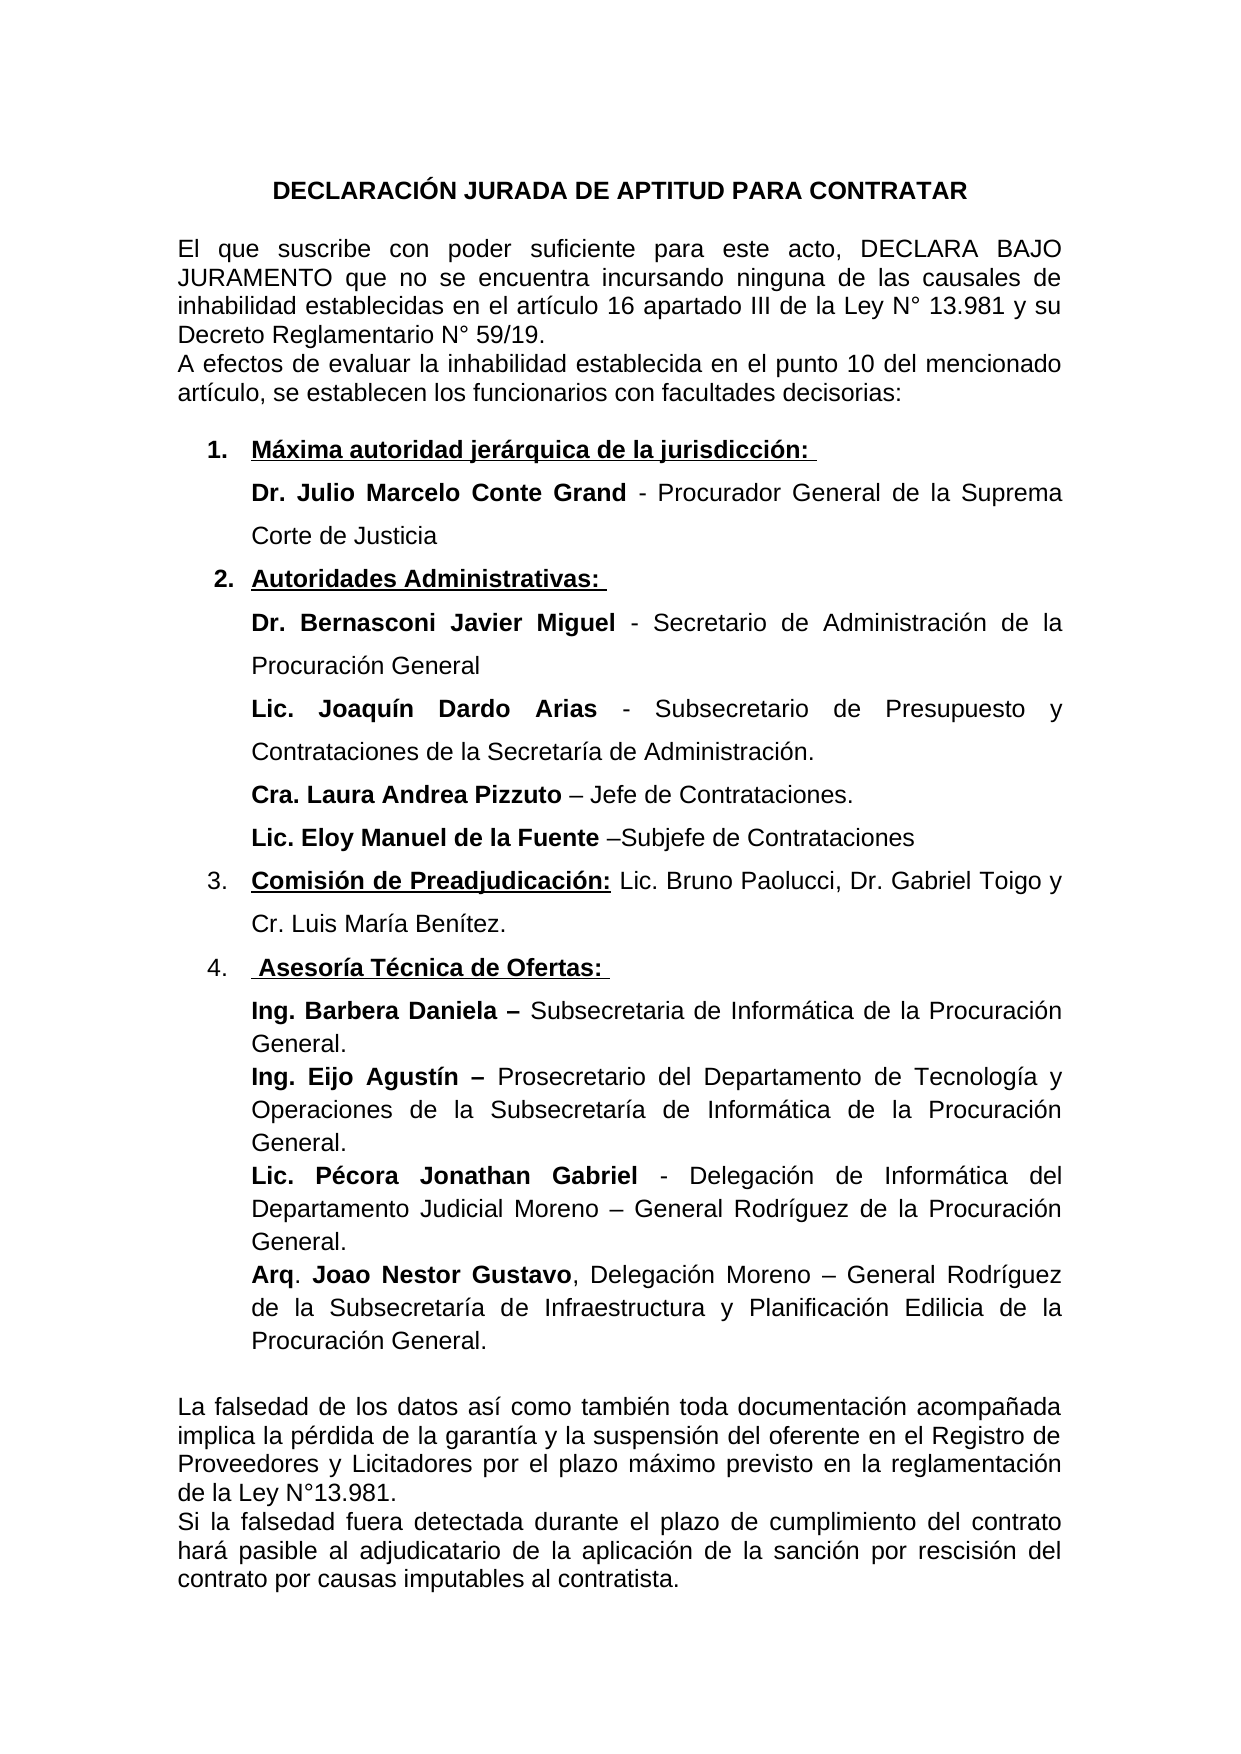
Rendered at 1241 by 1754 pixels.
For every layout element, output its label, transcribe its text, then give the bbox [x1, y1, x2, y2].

text A efectos de evaluar la inhabilidad establecida en el punto 10 del mencionado artículo, se establecen los funcionarios con facultades decisorias: [177, 349, 1063, 406]
text El que suscribe con poder suficiente para este acto, DECLARA BAJO JURAMENTO que no se encuentra incursando ninguna de las causales de inhabilidad establecidas en el artículo 16 apartado III de la Ley N° 13.981 y su Decreto Reglamentario N° 59/19. [177, 234, 1063, 349]
list Lic. Pécora Jonathan Gabriel - Delegación de Informática del Departamento Judicial Moreno – General Rodríguez de la Procuración General. [251, 1161, 1063, 1256]
list Comisión de Preadjudicación: Lic. Bruno Paolucci, Dr. Gabriel Toigo y Cr. Luis María Benítez. [207, 866, 1063, 938]
text La falsedad de los datos así como también toda documentación acompañada implica la pérdida de la garantía y la suspensión del oferente en el Registro de Proveedores y Licitadores por el plazo máximo previsto en la reglamentación de la Ley N°13.981. [177, 1392, 1063, 1507]
text Lic. Joaquín Dardo Arias - Subsecretario de Presupuesto y Contrataciones de la Secretaría de Administración. [251, 694, 1063, 766]
text Lic. Eloy Manuel de la Fuente –Subjefe de Contrataciones [177, 823, 1063, 852]
text Cra. Laura Andrea Pizzuto – Jefe de Contrataciones. [251, 780, 1063, 809]
text Dr. Bernasconi Javier Miguel - Secretario de Administración de la Procuración General [251, 608, 1063, 679]
list Ing. Eijo Agustín – Prosecretario del Departamento de Tecnología y Operaciones de la Subsecretaría de Informática de la Procuración General. [251, 1062, 1063, 1157]
text Si la falsedad fuera detectada durante el plazo de cumplimiento del contrato hará pasible al adjudicatario de la aplicación de la sanción por rescisión del contrato por causas imputables al contratista. [177, 1507, 1063, 1593]
list Ing. Barbera Daniela – Subsecretaria de Informática de la Procuración General. [251, 996, 1063, 1057]
list Arq. Joao Nestor Gustavo, Delegación Moreno – General Rodríguez de la Subsecretaría de Infraestructura y Planificación Edilicia de la Procuración General. [251, 1260, 1063, 1355]
list Máxima autoridad jerárquica de la jurisdicción: [207, 435, 1063, 464]
list Autoridades Administrativas: [213, 564, 1063, 593]
list Dr. Julio Marcelo Conte Grand - Procurador General de la Suprema Corte de Justicia [251, 478, 1063, 550]
list Asesoría Técnica de Ofertas: [207, 953, 1063, 981]
text DECLARACIÓN JURADA DE APTITUD PARA CONTRATAR [177, 176, 1063, 205]
